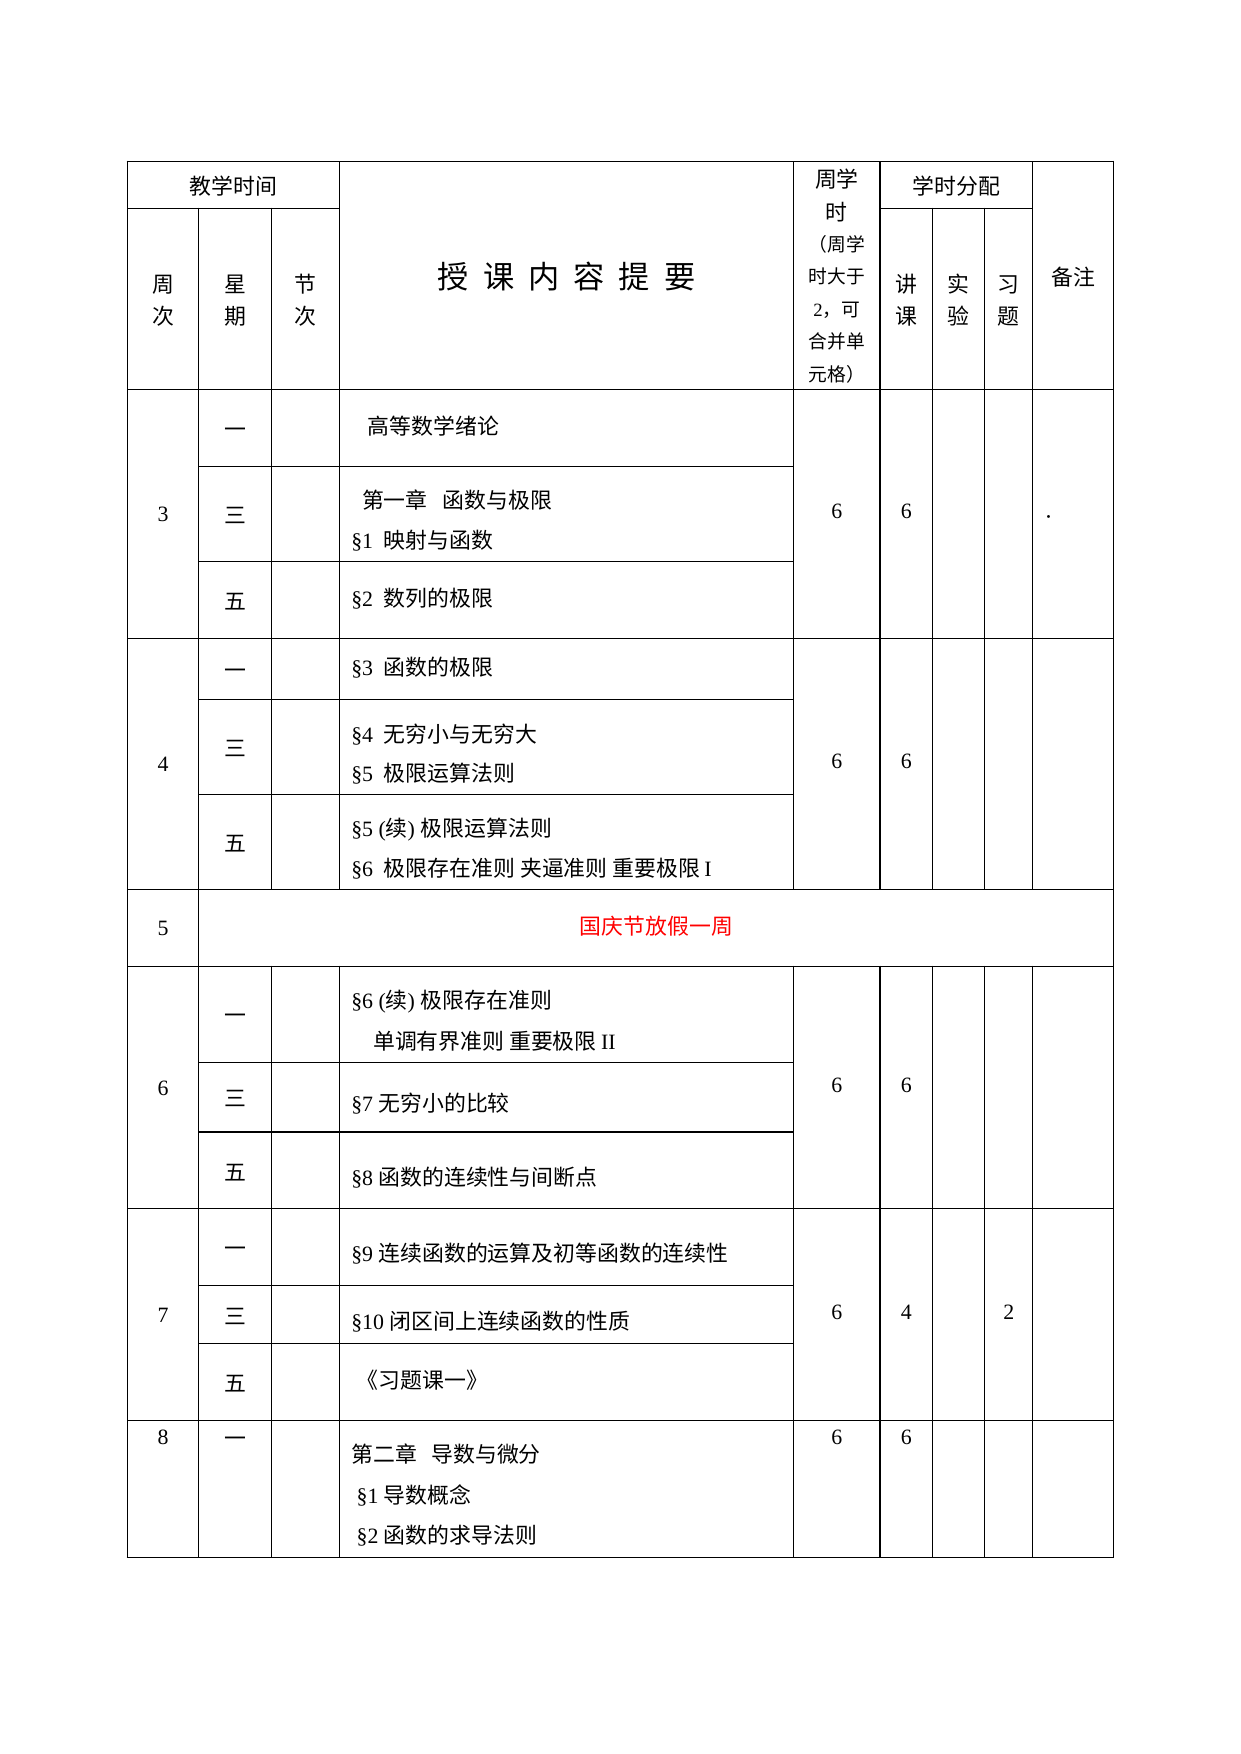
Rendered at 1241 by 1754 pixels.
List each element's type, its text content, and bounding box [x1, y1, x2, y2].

table_cell [272, 467, 339, 561]
table_cell [272, 639, 339, 699]
table_cell [933, 390, 984, 637]
table_cell §4 无穷小与无穷大 §5 极限运算法则 [340, 700, 793, 794]
table_cell 4 [881, 1209, 932, 1420]
table_cell ． [1033, 390, 1113, 637]
table_cell [933, 1421, 984, 1557]
table_cell [272, 1421, 339, 1557]
table_cell 6 [794, 967, 879, 1208]
table_cell §5 (续) 极限运算法则 §6 极限存在准则 夹逼准则 重要极限I [340, 795, 793, 889]
table_cell 一 [199, 639, 271, 699]
table_cell [933, 639, 984, 889]
table_cell 2 [985, 1209, 1032, 1420]
table_cell 三 [199, 1063, 271, 1131]
table_cell [1033, 967, 1113, 1208]
table_header 学时分配 [881, 162, 1032, 208]
table_cell 8 [128, 1421, 198, 1557]
table_cell 三 [199, 1286, 271, 1343]
table_cell [272, 795, 339, 889]
table_cell [272, 1286, 339, 1343]
table_cell [272, 967, 339, 1062]
table_cell 6 [794, 639, 879, 889]
table_cell §7 无穷小的比较 [340, 1063, 793, 1131]
table_cell [985, 1421, 1032, 1557]
table_cell [272, 700, 339, 794]
table_cell 五 [199, 1133, 271, 1208]
table_cell 5 [128, 890, 198, 966]
table_cell §3 函数的极限 [340, 639, 793, 699]
table_cell 讲课 [881, 209, 932, 389]
table_cell 习题 [985, 209, 1032, 389]
table_cell 6 [128, 967, 198, 1208]
table_cell 实验 [933, 209, 984, 389]
table_cell 五 [199, 562, 271, 637]
table_cell 6 [881, 639, 932, 889]
table_cell §10 闭区间上连续函数的性质 [340, 1286, 793, 1343]
table_cell §2 数列的极限 [340, 562, 793, 637]
table_cell 4 [128, 639, 198, 889]
table_cell [1033, 1421, 1113, 1557]
table_cell [1033, 1209, 1113, 1420]
table_cell [272, 1209, 339, 1285]
table_cell 6 [794, 1421, 879, 1557]
table_cell 五 [199, 795, 271, 889]
table_cell 一 [199, 1421, 271, 1557]
table_header 备注 [1033, 162, 1113, 389]
table_cell [1033, 639, 1113, 889]
table_cell [933, 1209, 984, 1420]
table_cell 6 [881, 967, 932, 1208]
table_header 授 课 内 容 提 要 [340, 162, 793, 389]
table_cell [985, 967, 1032, 1208]
table_cell 周 次 [128, 209, 198, 389]
table_cell §9 连续函数的运算及初等函数的连续性 [340, 1209, 793, 1285]
table_cell §6 (续) 极限存在准则 单调有界准则 重要极限II [340, 967, 793, 1062]
table_cell 一 [199, 1209, 271, 1285]
table_header 教学时间 [128, 162, 339, 208]
table_cell 3 [128, 390, 198, 637]
table_cell 7 [128, 1209, 198, 1420]
table_cell 6 [794, 1209, 879, 1420]
table_cell 星 期 [199, 209, 271, 389]
table_cell 高等数学绪论 [340, 390, 793, 466]
table_cell 三 [199, 467, 271, 561]
table_cell [272, 1133, 339, 1208]
table_cell [272, 562, 339, 637]
table_cell 一 [199, 967, 271, 1062]
table_cell [272, 1063, 339, 1131]
table_cell [272, 1344, 339, 1420]
table_cell 6 [881, 1421, 932, 1557]
table_cell 第一章 函数与极限 §1 映射与函数 [340, 467, 793, 561]
table_cell 《习题课一》 [340, 1344, 793, 1420]
table_cell 三 [199, 700, 271, 794]
table_cell 国庆节放假一周 [199, 890, 1113, 966]
table_cell 节 次 [272, 209, 339, 389]
table_cell [272, 390, 339, 466]
table_cell [985, 390, 1032, 637]
table_cell 一 [199, 390, 271, 466]
table_cell 6 [881, 390, 932, 637]
table_header 周学时 （周学时大于2，可合并单元格） [794, 162, 879, 389]
table_cell 6 [794, 390, 879, 637]
table_cell [933, 967, 984, 1208]
table_cell 第二章 导数与微分 §1 导数概念 §2 函数的求导法则 [340, 1421, 793, 1557]
table_cell [985, 639, 1032, 889]
table_cell §8 函数的连续性与间断点 [340, 1133, 793, 1208]
table_cell 五 [199, 1344, 271, 1420]
